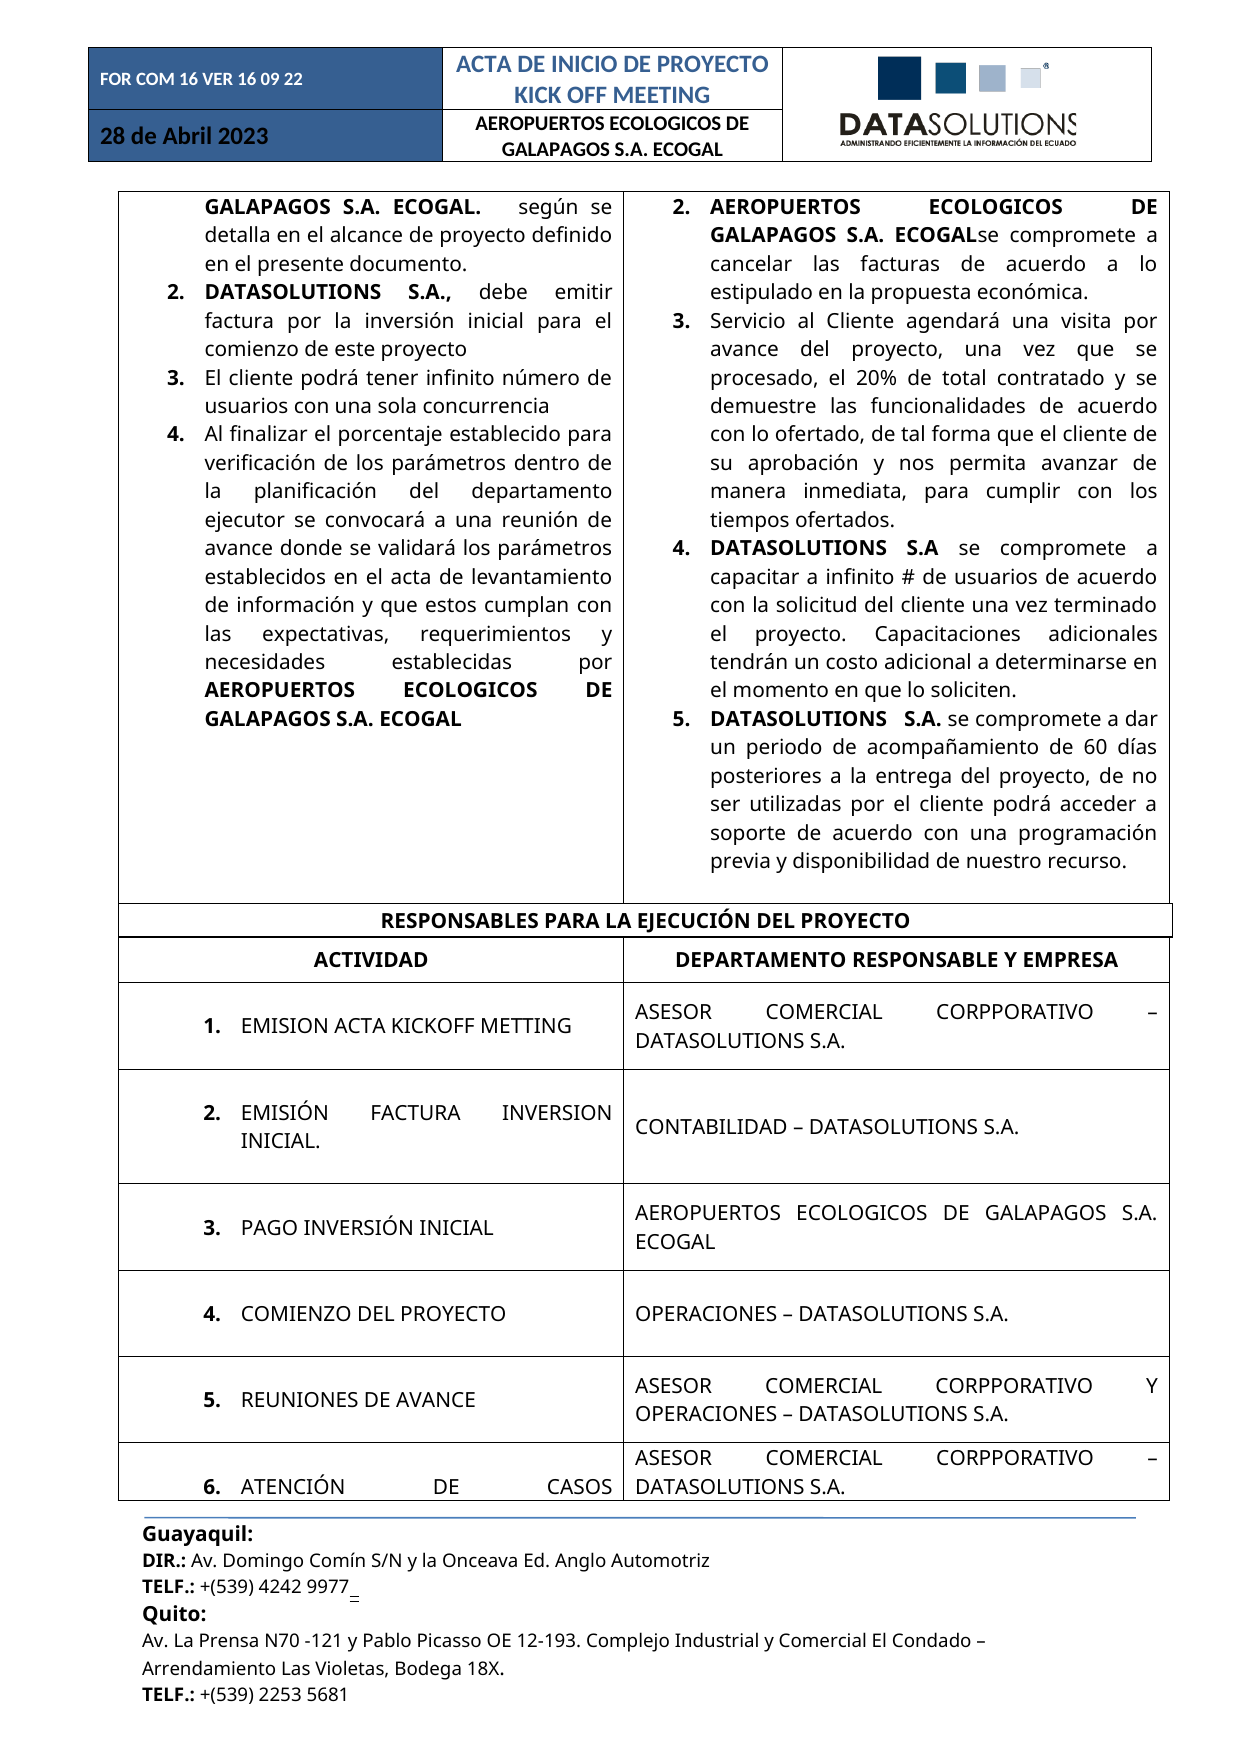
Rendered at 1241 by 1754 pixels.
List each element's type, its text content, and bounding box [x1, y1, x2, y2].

table_cell EMISIÓN FACTURA INVERSION INICIAL. [119, 1070, 623, 1183]
table_cell COMIENZO DEL PROYECTO [119, 1271, 623, 1356]
table_cell CONTABILIDAD – DATASOLUTIONS S.A. [624, 1070, 1169, 1183]
table_cell ASESOR COMERCIAL CORPPORATIVO – DATASOLUTIONS S.A. [624, 1443, 1169, 1500]
table_cell RESPONSABLES PARA LA EJECUCIÓN DEL PROYECTO [119, 904, 1172, 936]
table_cell EMISION ACTA KICKOFF METTING [119, 983, 623, 1068]
table_cell ASESOR COMERCIAL CORPPORATIVO – DATASOLUTIONS S.A. [624, 983, 1169, 1068]
table_cell DEPARTAMENTO RESPONSABLE Y EMPRESA [624, 938, 1169, 982]
table_cell PAGO INVERSIÓN INICIAL [119, 1184, 623, 1269]
table_cell AEROPUERTOS ECOLOGICOS DE GALAPAGOS S.A. ECOGAL [624, 1184, 1169, 1269]
table_cell REUNIONES DE AVANCE [119, 1357, 623, 1442]
table_cell ATENCIÓN DE CASOS INCONVENIENTES O RETRASOS. [119, 1443, 623, 1500]
table_cell ACTIVIDAD [119, 938, 623, 982]
table_cell ASESOR COMERCIAL CORPPORATIVO Y OPERACIONES – DATASOLUTIONS S.A. [624, 1357, 1169, 1442]
table_cell OPERACIONES – DATASOLUTIONS S.A. [624, 1271, 1169, 1356]
picture [838, 52, 1077, 147]
